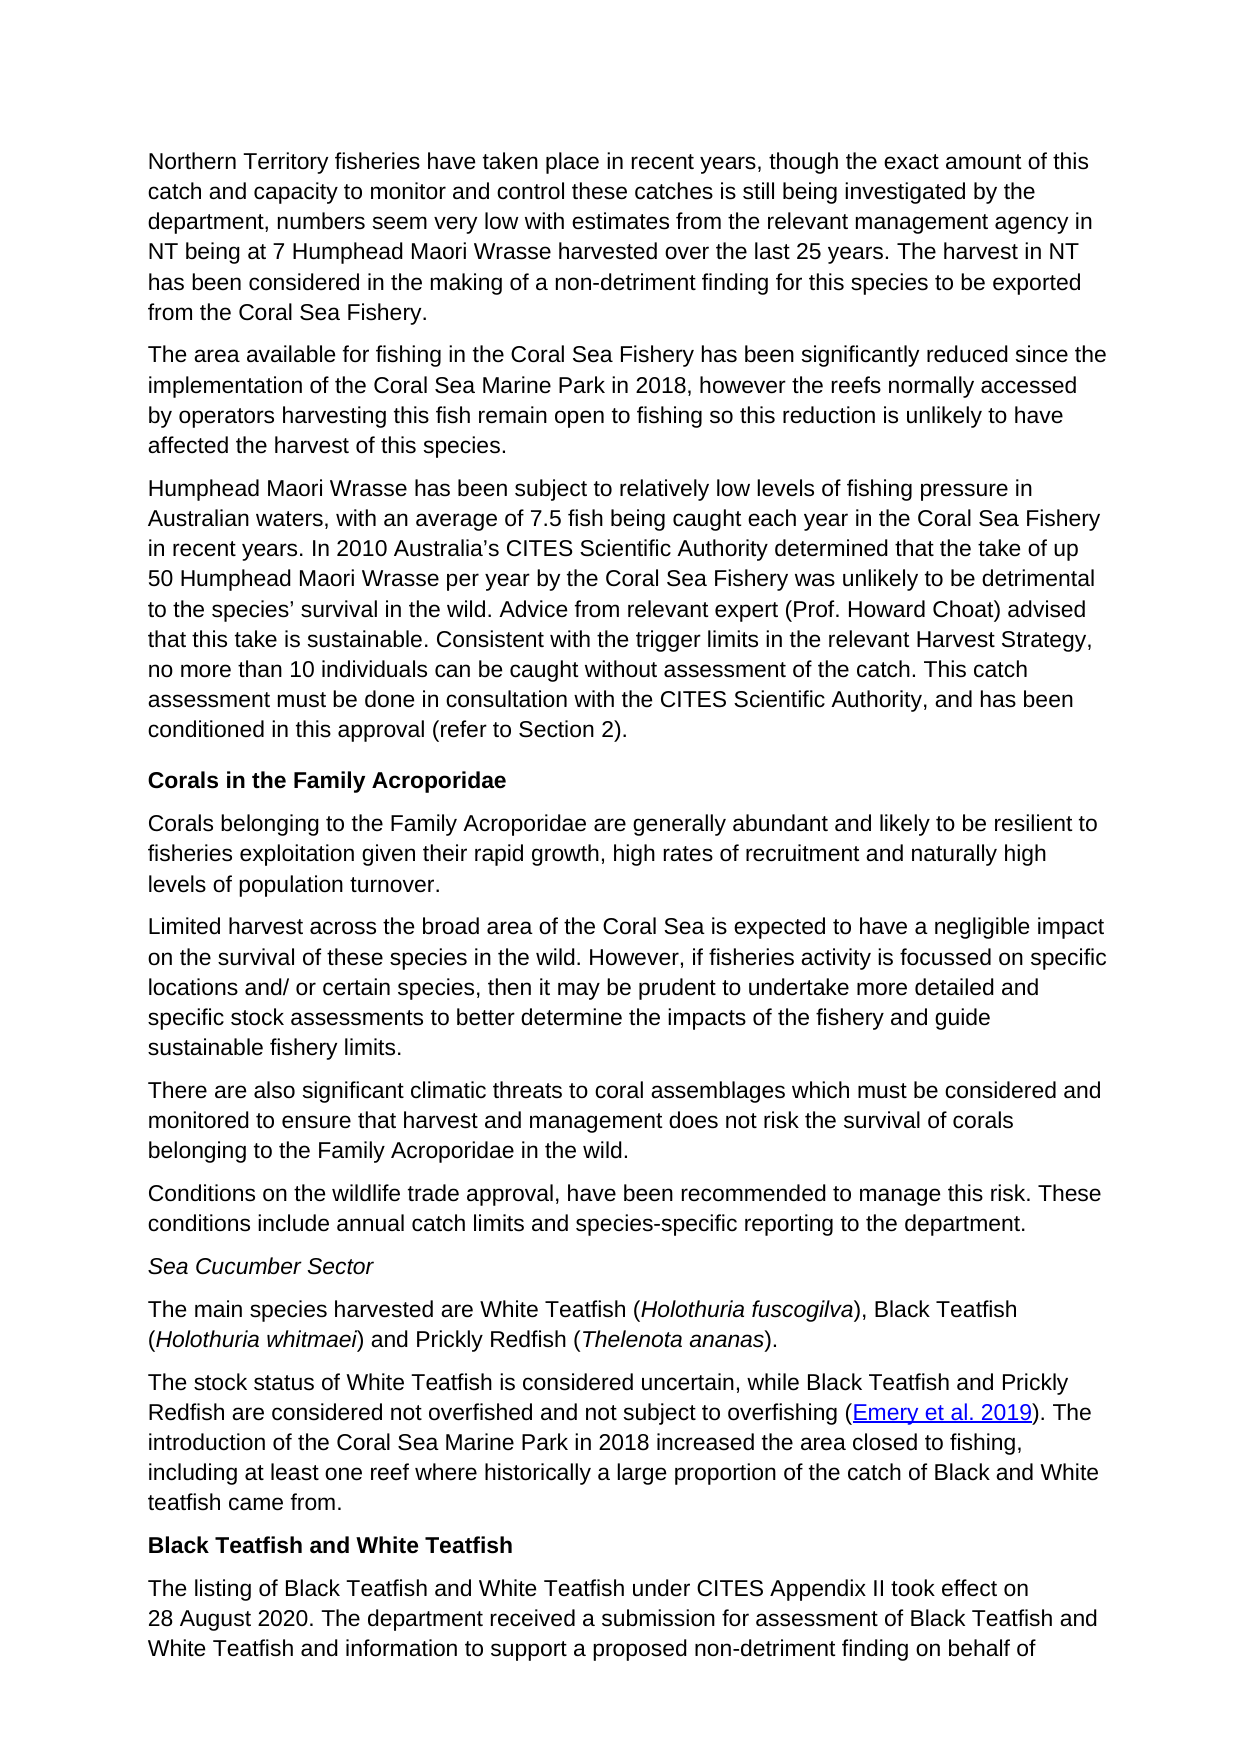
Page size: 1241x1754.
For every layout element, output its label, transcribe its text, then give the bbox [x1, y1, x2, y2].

text The area available for fishing in the Coral Sea Fishery has been significantly reduced since the implementation of the Coral Sea Marine Park in 2018, however the reefs normally accessed by operators harvesting this fish remain open to fishing so this reduction is unlikely to have affected the harvest of this species. [148, 341, 1107, 458]
text Humphead Maori Wrasse has been subject to relatively low levels of fishing pressure in Australian waters, with an average of 7.5 fish being caught each year in the Coral Sea Fishery in recent years. In 2010 Australia’s CITES Scientific Authority determined that the take of up 50 Humphead Maori Wrasse per year by the Coral Sea Fishery was unlikely to be detrimental to the species’ survival in the wild. Advice from relevant expert (Prof. Howard Choat) advised that this take is sustainable. Consistent with the trigger limits in the relevant Harvest Strategy, no more than 10 individuals can be caught without assessment of the catch. This catch assessment must be done in consultation with the CITES Scientific Authority, and has been conditioned in this approval (refer to Section 2). [148, 475, 1107, 743]
text The stock status of White Teatfish is considered uncertain, while Black Teatfish and Prickly Redfish are considered not overfished and not subject to overfishing (Emery et al. 2019). The introduction of the Coral Sea Marine Park in 2018 increased the area closed to fishing, including at least one reef where historically a large proportion of the catch of Black and White teatfish came from. [148, 1368, 1107, 1516]
text The main species harvested are White Teatfish (Holothuria fuscogilva), Black Teatfish (Holothuria whitmaei) and Prickly Redfish (Thelenota ananas). [148, 1296, 1107, 1352]
text There are also significant climatic threats to coral assemblages which must be considered and monitored to ensure that harvest and management does not risk the survival of corals belonging to the Family Acroporidae in the wild. [148, 1077, 1107, 1164]
text Black Teatfish and White Teatfish [148, 1532, 1107, 1558]
text Conditions on the wildlife trade approval, have been recommended to manage this risk. These conditions include annual catch limits and species-specific reporting to the department. [148, 1180, 1107, 1237]
text Sea Cucumber Sector [148, 1253, 1107, 1279]
text Corals belonging to the Family Acroporidae are generally abundant and likely to be resilient to fisheries exploitation given their rapid growth, high rates of recruitment and naturally high levels of population turnover. [148, 810, 1107, 897]
text Corals in the Family Acroporidae [148, 767, 1107, 794]
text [148, 148, 1107, 325]
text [148, 1575, 1107, 1662]
text Limited harvest across the broad area of the Coral Sea is expected to have a negligible impact on the survival of these species in the wild. However, if fisheries activity is focussed on specific locations and/ or certain species, then it may be prudent to undertake more detailed and specific stock assessments to better determine the impacts of the fishery and guide sustainable fishery limits. [148, 913, 1107, 1061]
